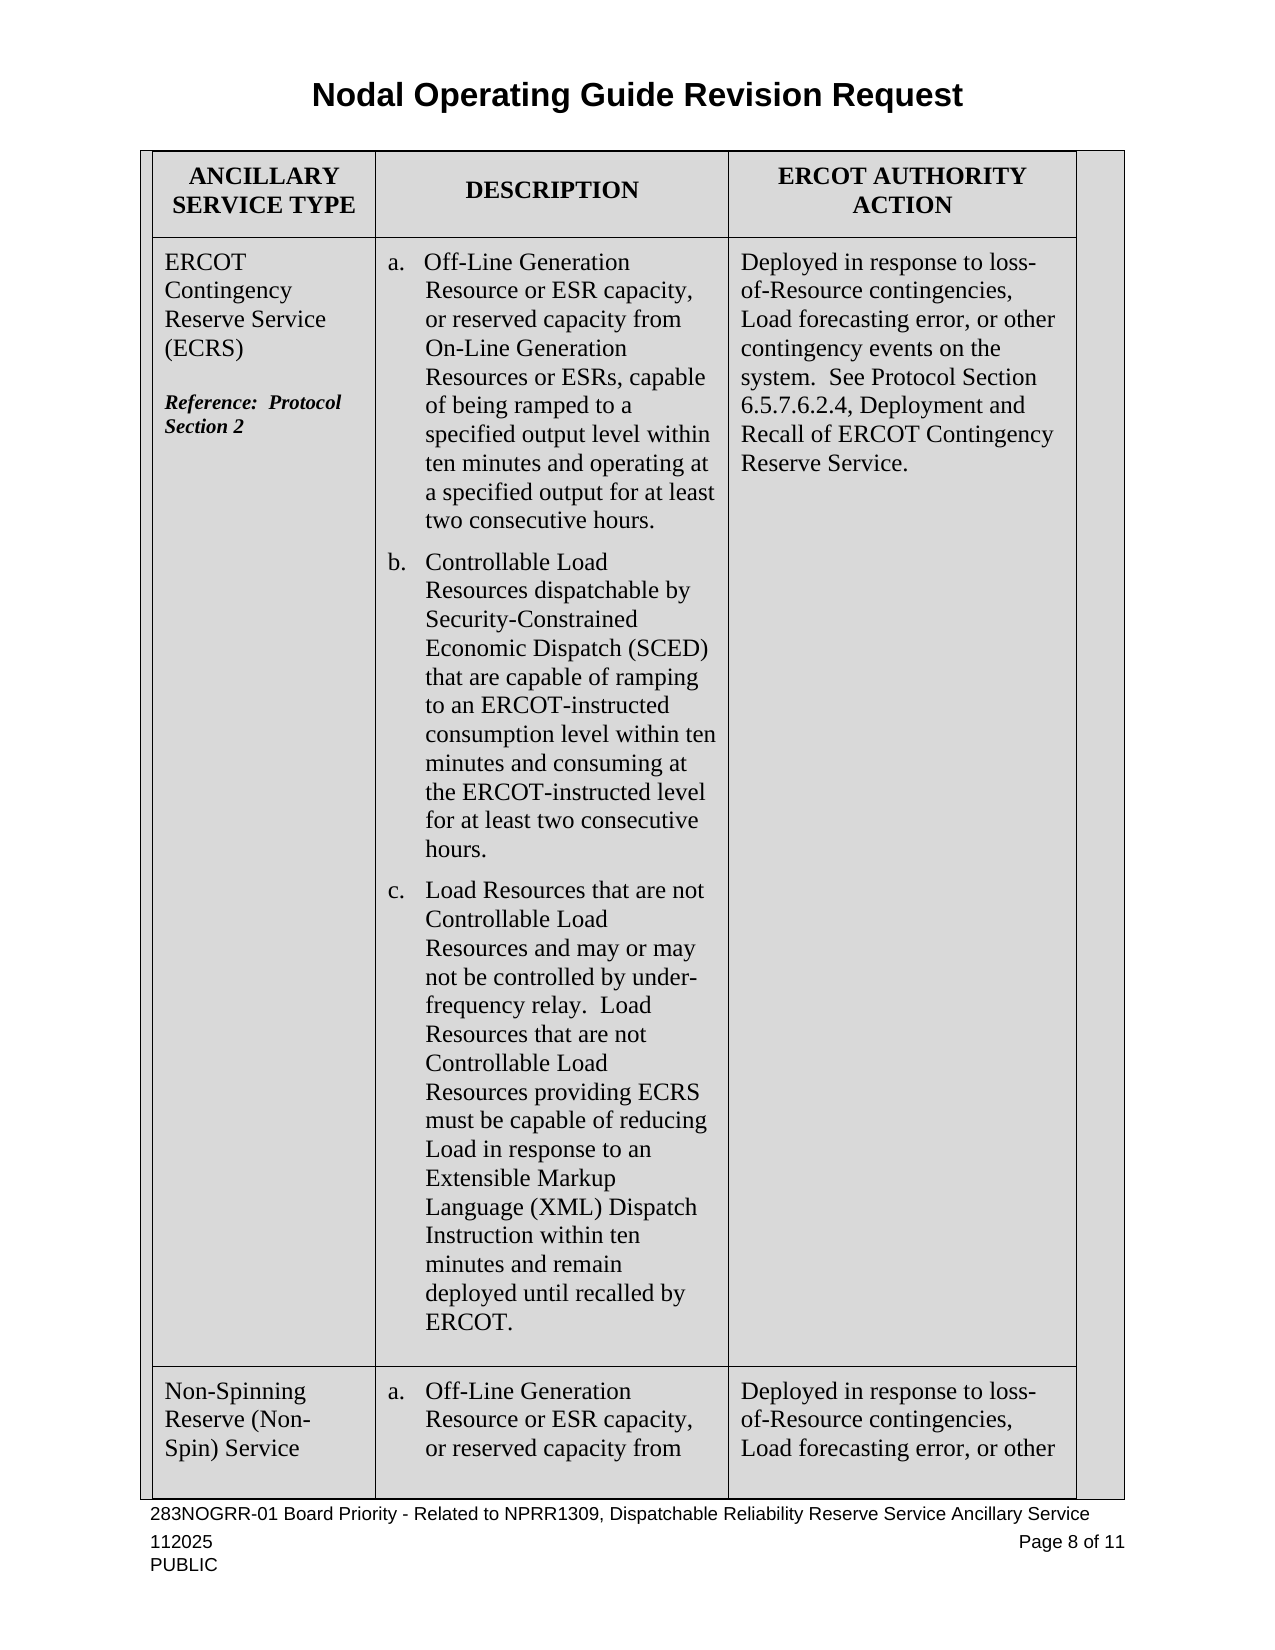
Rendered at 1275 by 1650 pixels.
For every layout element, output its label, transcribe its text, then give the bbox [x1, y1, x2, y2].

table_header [141, 151, 152, 1499]
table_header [1077, 151, 1124, 1499]
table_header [729, 152, 1076, 237]
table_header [376, 152, 728, 237]
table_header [153, 152, 375, 237]
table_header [729, 1367, 1076, 1498]
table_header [376, 1367, 728, 1498]
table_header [153, 1367, 375, 1498]
